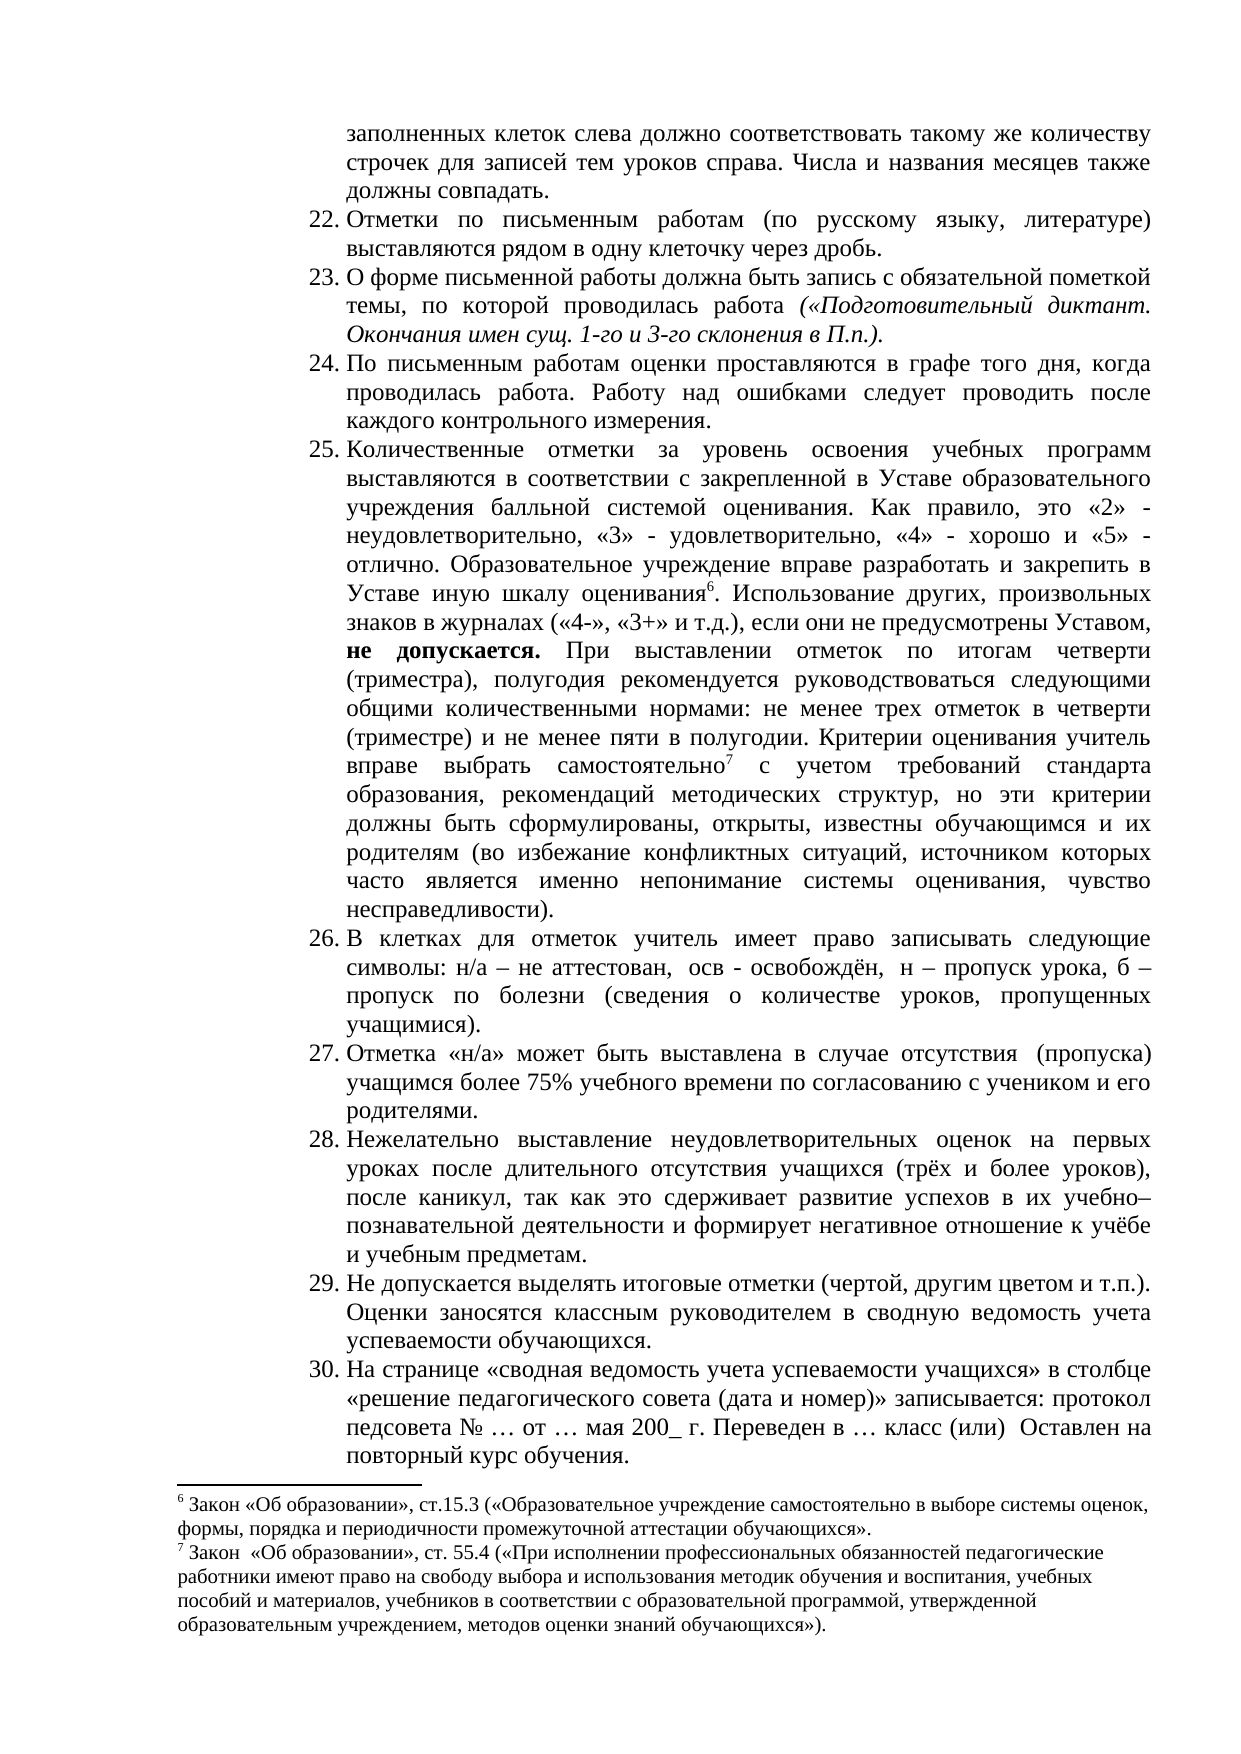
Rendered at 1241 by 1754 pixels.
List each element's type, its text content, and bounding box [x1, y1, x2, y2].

list Не допускается выделять итоговые отметки (чертой, другим цветом и т.п.). Оценки заносятся классным руководителем в сводную ведомость учета успеваемости обучающихся. [308, 1268, 1152, 1354]
list На странице «сводная ведомость учета успеваемости учащихся» в столбце «решение педагогического совета (дата и номер)» записывается: протокол педсовета № … от … мая 200_ г. Переведен в … класс (или) Оставлен на повторный курс обучения. [308, 1354, 1152, 1469]
list В клетках для отметок учитель имеет право записывать следующие символы: н/а – не аттестован, осв - освобождён, н – пропуск урока, б – пропуск по болезни (сведения о количестве уроков, пропущенных учащимися). [308, 923, 1152, 1038]
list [308, 118, 1152, 204]
list Количественные отметки за уровень освоения учебных программ выставляются в соответствии с закрепленной в Уставе образовательного учреждения балльной системой оценивания. Как правило, это «2» - неудовлетворительно, «3» - удовлетворительно, «4» - хорошо и «5» - отлично. Образовательное учреждение вправе разработать и закрепить в Уставе иную шкалу оценивания. Использование других, произвольных знаков в журналах («4-», «3+» и т.д.), если они не предусмотрены Уставом, не допускается. При выставлении отметок по итогам четверти (триместра), полугодия рекомендуется руководствоваться следующими общими количественными нормами: не менее трех отметок в четверти (триместре) и не менее пяти в полугодии. Критерии оценивания учитель вправе выбрать самостоятельно с учетом требований стандарта образования, рекомендаций методических структур, но эти критерии должны быть сформулированы, открыты, известны обучающимся и их родителям (во избежание конфликтных ситуаций, источником которых часто является именно непонимание системы оценивания, чувство несправедливости). [308, 434, 1152, 923]
list По письменным работам оценки проставляются в графе того дня, когда проводилась работа. Работу над ошибками следует проводить после каждого контрольного измерения. [308, 348, 1152, 434]
list Отметка «н/а» может быть выставлена в случае отсутствия (пропуска) учащимся более 75% учебного времени по согласованию с учеником и его родителями. [308, 1038, 1152, 1124]
list О форме письменной работы должна быть запись с обязательной пометкой темы, по которой проводилась работа («Подготовительный диктант. Окончания имен сущ. 1-го и 3-го склонения в П.п.). [308, 262, 1152, 348]
list Нежелательно выставление неудовлетворительных оценок на первых уроках после длительного отсутствия учащихся (трёх и более уроков), после каникул, так как это сдерживает развитие успехов в их учебно– познавательной деятельности и формирует негативное отношение к учёбе и учебным предметам. [308, 1124, 1152, 1268]
list Отметки по письменным работам (по русскому языку, литературе) выставляются рядом в одну клеточку через дробь. [308, 204, 1152, 262]
